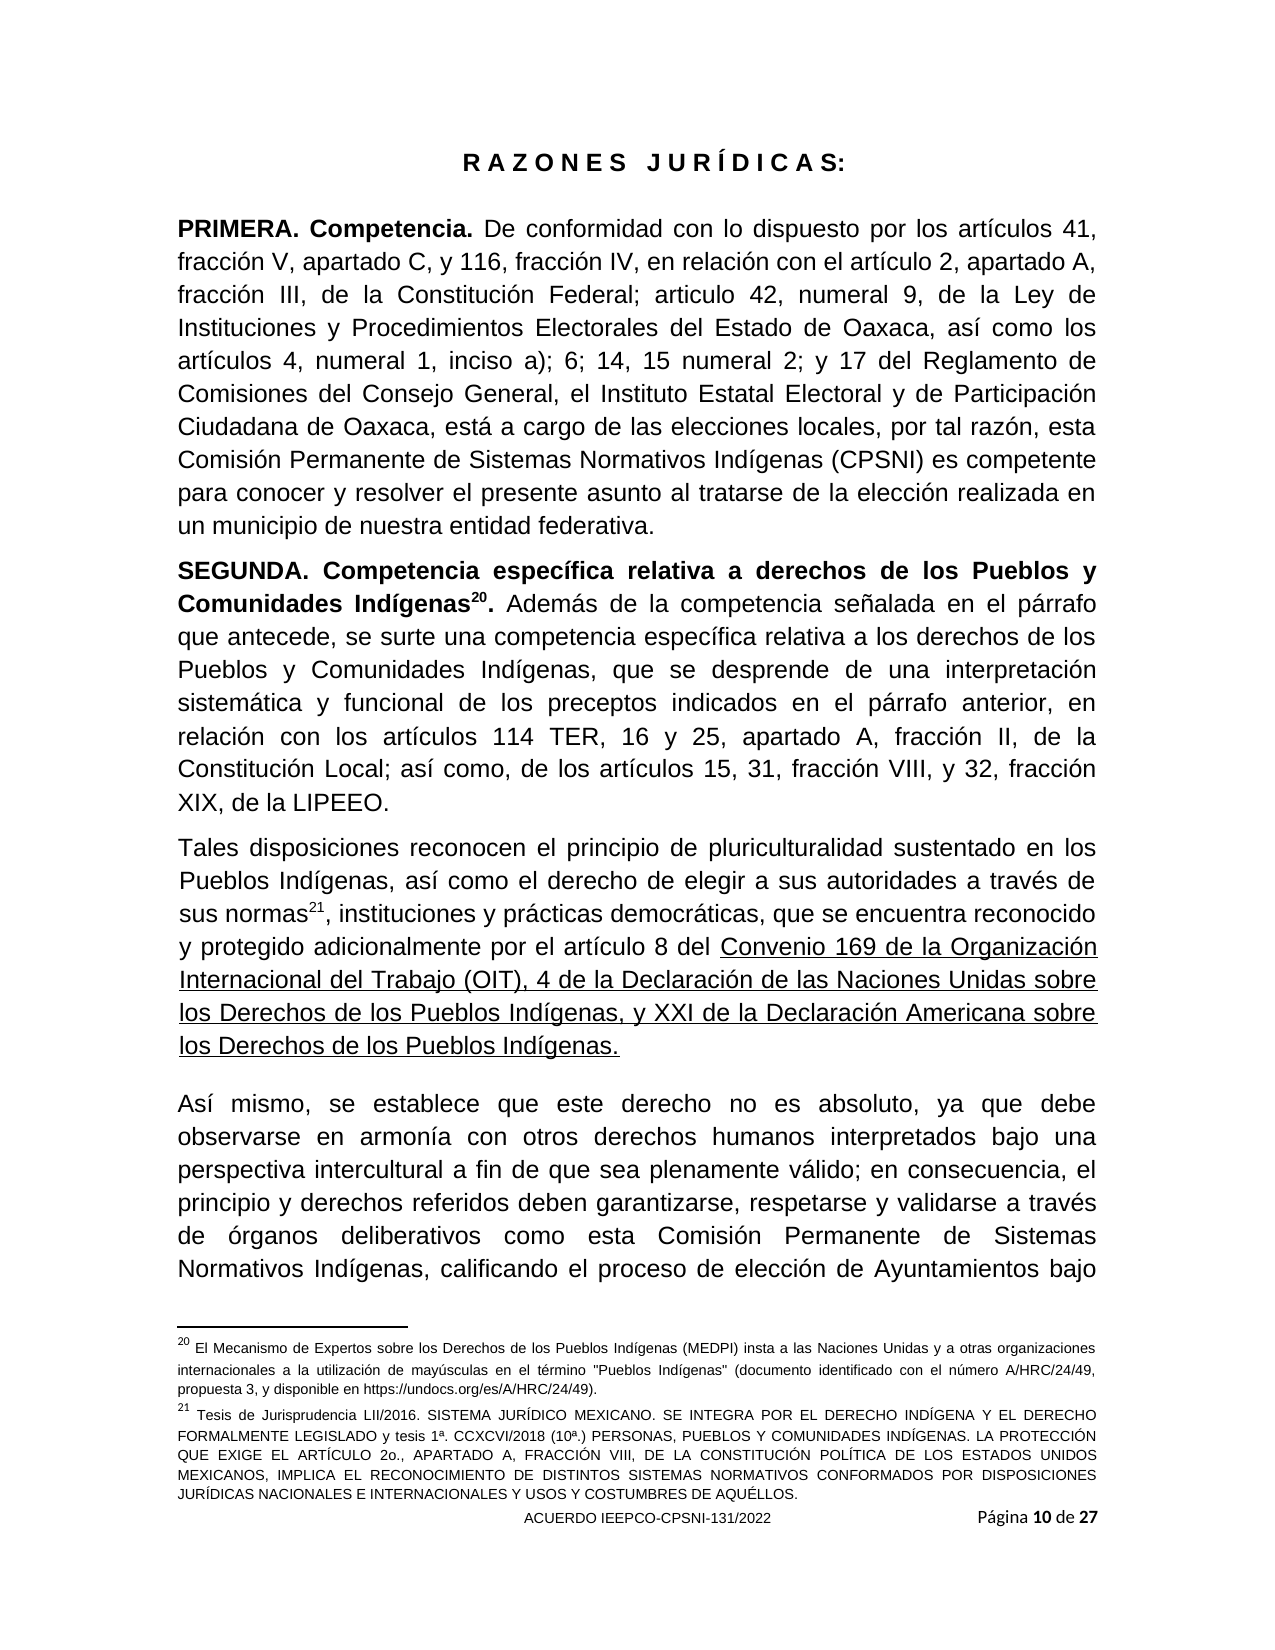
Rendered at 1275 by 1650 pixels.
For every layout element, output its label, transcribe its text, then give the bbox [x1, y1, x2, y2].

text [177, 1089, 1098, 1283]
text SEGUNDA. Competencia específica relativa a derechos de los Pueblos y Comunidades Indígenas. Además de la competencia señalada en el párrafo que antecede, se surte una competencia específica relativa a los derechos de los Pueblos y Comunidades Indígenas, que se desprende de una interpretación sistemática y funcional de los preceptos indicados en el párrafo anterior, en relación con los artículos 114 TER, 16 y 25, apartado A, fracción II, de la Constitución Local; así como, de los artículos 15, 31, fracción VIII, y 32, fracción XIX, de la LIPEEO. [177, 556, 1098, 816]
text R A Z O N E S J U R Í D I C A S: [309, 148, 999, 176]
text Tales disposiciones reconocen el principio de pluriculturalidad sustentado en los Pueblos Indígenas, así como el derecho de elegir a sus autoridades a través de sus normas, instituciones y prácticas democráticas, que se encuentra reconocido y protegido adicionalmente por el artículo 8 del Convenio 169 de la Organización Internacional del Trabajo (OIT), 4 de la Declaración de las Naciones Unidas sobre los Derechos de los Pueblos Indígenas, y XXI de la Declaración Americana sobre los Derechos de los Pueblos Indígenas. [178, 833, 1098, 1060]
text PRIMERA. Competencia. De conformidad con lo dispuesto por los artículos 41, fracción V, apartado C, y 116, fracción IV, en relación con el artículo 2, apartado A, fracción III, de la Constitución Federal; articulo 42, numeral 9, de la Ley de Instituciones y Procedimientos Electorales del Estado de Oaxaca, así como los artículos 4, numeral 1, inciso a); 6; 14, 15 numeral 2; y 17 del Reglamento de Comisiones del Consejo General, el Instituto Estatal Electoral y de Participación Ciudadana de Oaxaca, está a cargo de las elecciones locales, por tal razón, esta Comisión Permanente de Sistemas Normativos Indígenas (CPSNI) es competente para conocer y resolver el presente asunto al tratarse de la elección realizada en un municipio de nuestra entidad federativa. [177, 214, 1098, 539]
